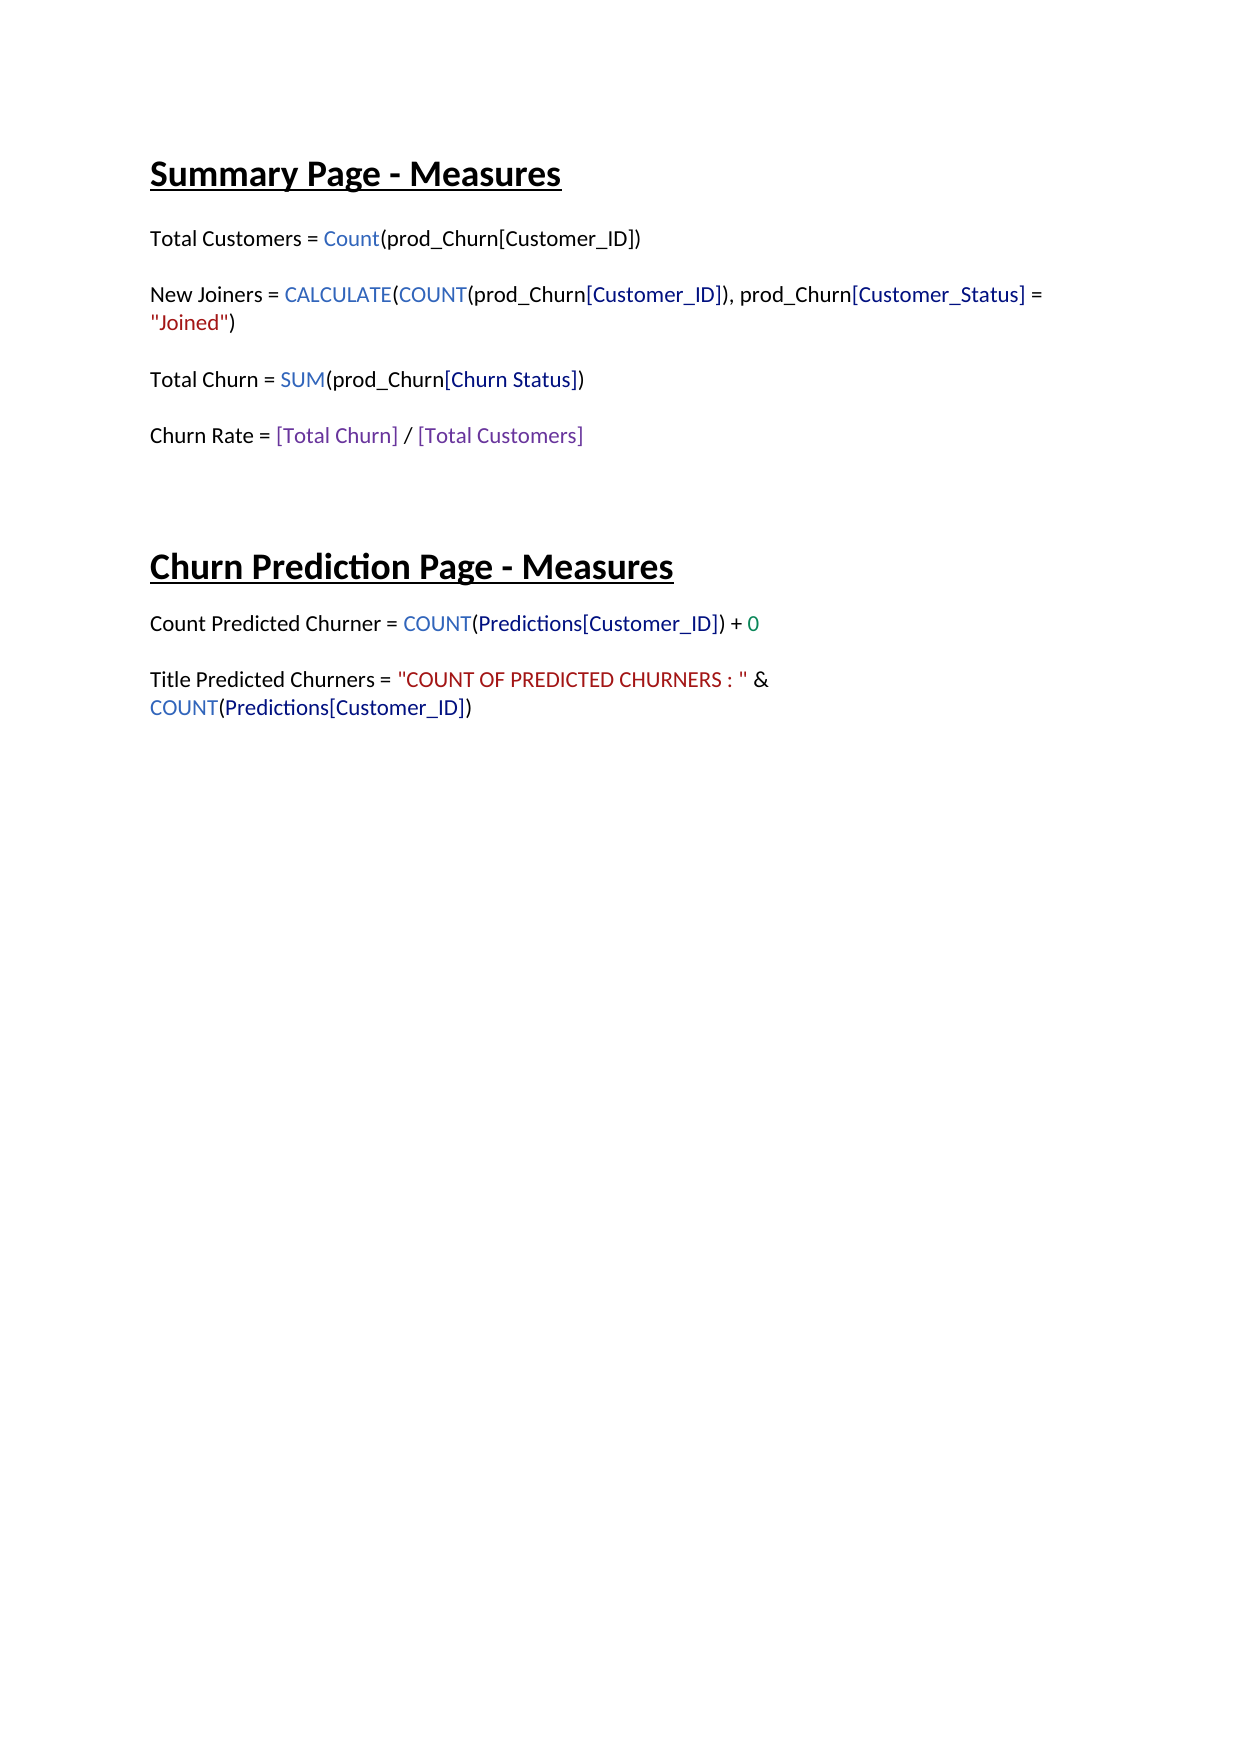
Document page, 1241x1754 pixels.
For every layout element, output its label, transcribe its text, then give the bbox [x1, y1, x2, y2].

text Total Customers = Count(prod_Churn[Customer_ID]) [150, 224, 1090, 252]
text Title Predicted Churners = "COUNT OF PREDICTED CHURNERS : " & COUNT(Predictions[Customer_ID]) [150, 665, 1090, 721]
text New Joiners = CALCULATE(COUNT(prod_Churn[Customer_ID]), prod_Churn[Customer_Status] = "Joined") [150, 280, 1090, 336]
text Count Predicted Churner = COUNT(Predictions[Customer_ID]) + 0 [150, 609, 1090, 637]
text Total Churn = SUM(prod_Churn[Churn Status]) [150, 364, 1090, 393]
text Summary Page - Measures [150, 150, 1090, 196]
text Churn Rate = [Total Churn] / [Total Customers] [150, 421, 1090, 449]
text Churn Prediction Page - Measures [150, 543, 1090, 588]
